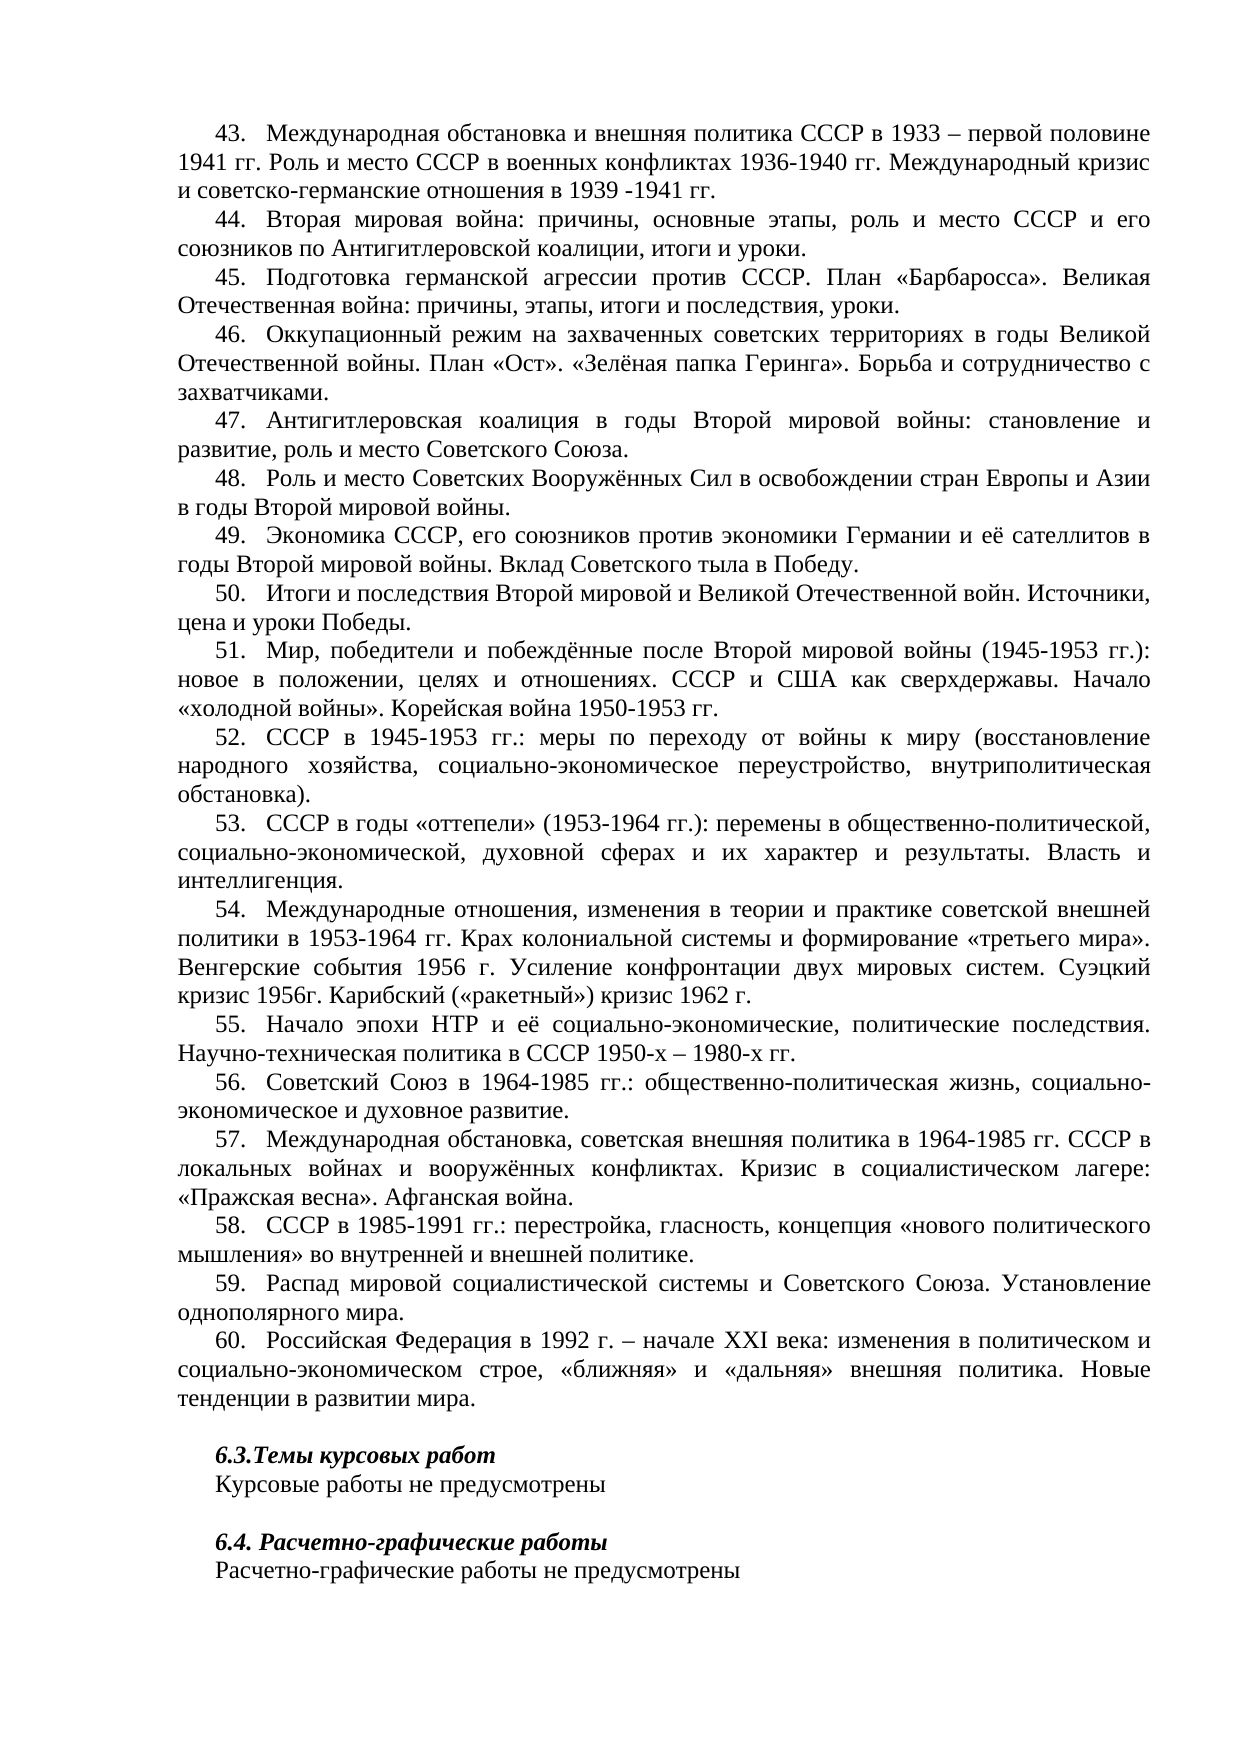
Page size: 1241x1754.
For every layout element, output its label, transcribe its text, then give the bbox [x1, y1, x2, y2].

text Курсовые работы не предусмотрены [177, 1469, 1152, 1498]
list СССР в 1945-1953 гг.: меры по переходу от войны к миру (восстановление народного хозяйства, социально-экономическое переустройство, внутриполитическая обстановка). [177, 722, 1152, 808]
list СССР в 1985-1991 гг.: перестройка, гласность, концепция «нового политического мышления» во внутренней и внешней политике. [177, 1211, 1152, 1268]
list Распад мировой социалистической системы и Советского Союза. Установление однополярного мира. [177, 1268, 1152, 1326]
list Экономика СССР, его союзников против экономики Германии и её сателлитов в годы Второй мировой войны. Вклад Советского тыла в Победу. [177, 521, 1152, 578]
list Оккупационный режим на захваченных советских территориях в годы Великой Отечественной войны. План «Ост». «Зелёная папка Геринга». Борьба и сотрудничество с захватчиками. [177, 319, 1152, 406]
text Расчетно-графические работы не предусмотрены [177, 1556, 1152, 1584]
list Начало эпохи НТР и её социально-экономические, политические последствия. Научно-техническая политика в СССР 1950-х – 1980-х гг. [177, 1009, 1152, 1067]
list Международная обстановка и внешняя политика СССР в 1933 – первой половине 1941 гг. Роль и место СССР в военных конфликтах 1936-1940 гг. Международный кризис и советско-германские отношения в 1939 -1941 гг. [177, 118, 1152, 204]
list Мир, победители и побеждённые после Второй мировой войны (1945-1953 гг.): новое в положении, целях и отношениях. СССР и США как сверхдержавы. Начало «холодной войны». Корейская война 1950-1953 гг. [177, 636, 1152, 722]
list Итоги и последствия Второй мировой и Великой Отечественной войн. Источники, цена и уроки Победы. [177, 578, 1152, 636]
text 6.4. Расчетно-графические работы [177, 1527, 1152, 1556]
text 6.3.Темы курсовых работ [177, 1441, 1152, 1469]
list Российская Федерация в 1992 г. – начале XXI века: изменения в политическом и социально-экономическом строе, «ближняя» и «дальняя» внешняя политика. Новые тенденции в развитии мира. [177, 1326, 1152, 1412]
list Международная обстановка, советская внешняя политика в 1964-1985 гг. СССР в локальных войнах и вооружённых конфликтах. Кризис в социалистическом лагере: «Пражская весна». Афганская война. [177, 1124, 1152, 1211]
list Антигитлеровская коалиция в годы Второй мировой войны: становление и развитие, роль и место Советского Союза. [177, 406, 1152, 463]
list Подготовка германской агрессии против СССР. План «Барбаросса». Великая Отечественная война: причины, этапы, итоги и последствия, уроки. [177, 262, 1152, 319]
list Международные отношения, изменения в теории и практике советской внешней политики в 1953-1964 гг. Крах колониальной системы и формирование «третьего мира». Венгерские события 1956 г. Усиление конфронтации двух мировых систем. Суэцкий кризис 1956г. Карибский («ракетный») кризис 1962 г. [177, 894, 1152, 1009]
list СССР в годы «оттепели» (1953-1964 гг.): перемены в общественно-политической, социально-экономической, духовной сферах и их характер и результаты. Власть и интеллигенция. [177, 808, 1152, 894]
list Советский Союз в 1964-1985 гг.: общественно-политическая жизнь, социально-экономическое и духовное развитие. [177, 1067, 1152, 1124]
list Роль и место Советских Вооружённых Сил в освобождении стран Европы и Азии в годы Второй мировой войны. [177, 463, 1152, 521]
list Вторая мировая война: причины, основные этапы, роль и место СССР и его союзников по Антигитлеровской коалиции, итоги и уроки. [177, 204, 1152, 262]
